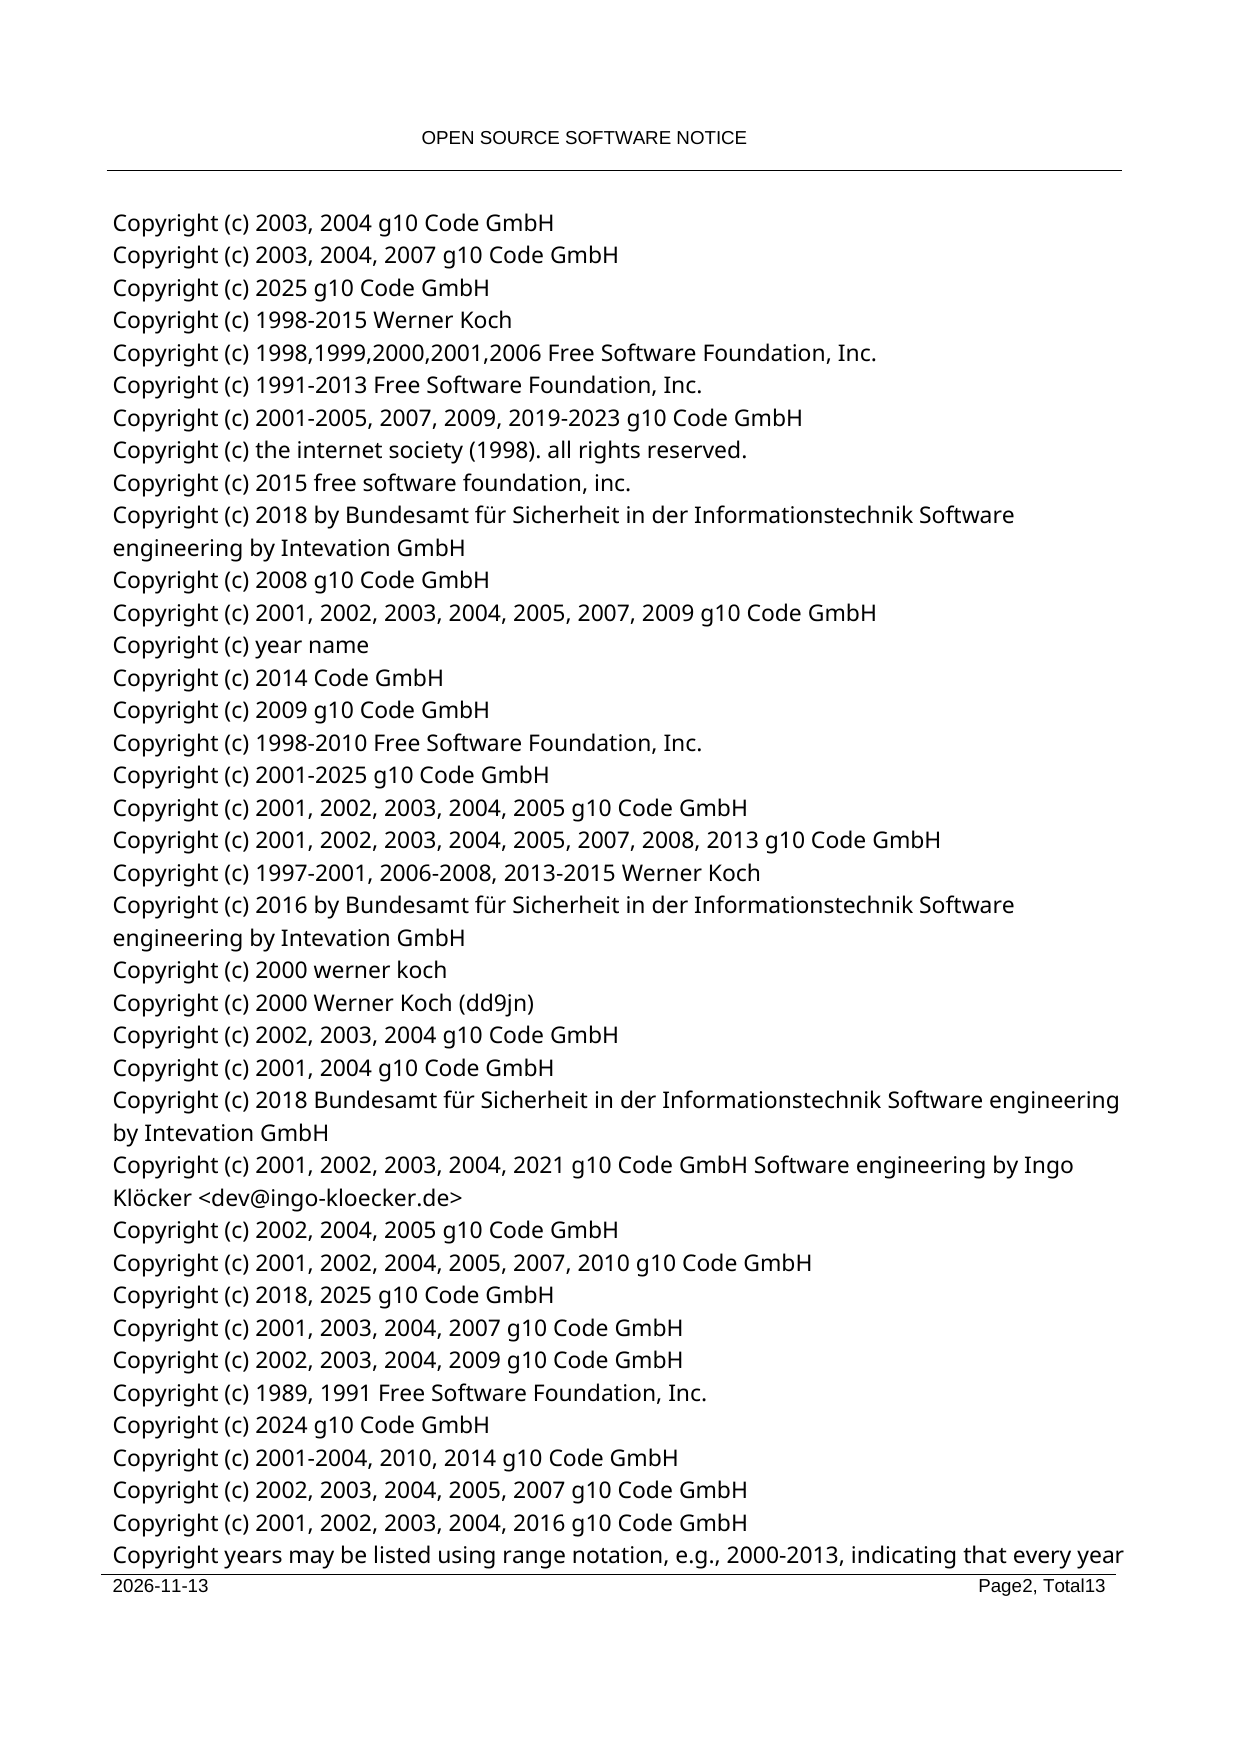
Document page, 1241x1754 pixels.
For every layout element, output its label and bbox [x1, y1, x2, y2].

text [112, 206, 1128, 1571]
